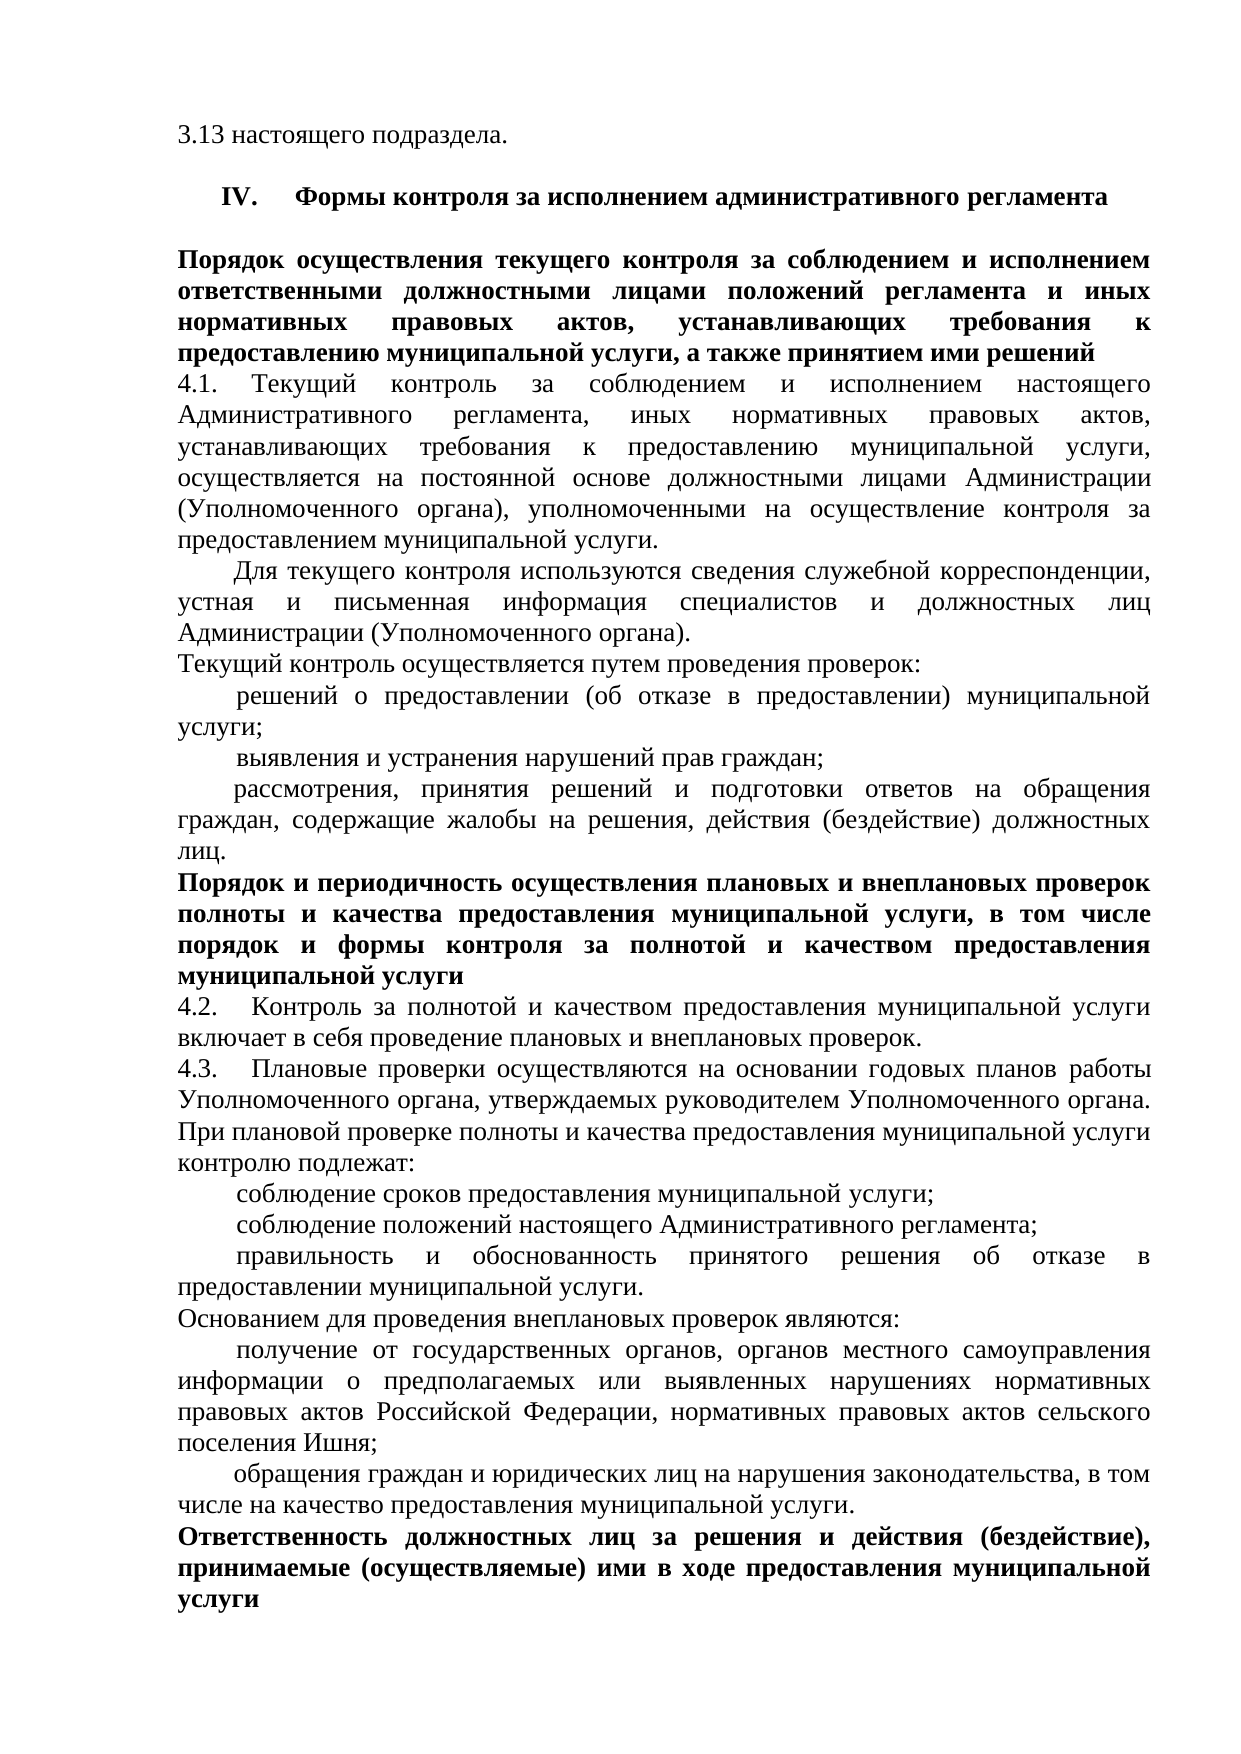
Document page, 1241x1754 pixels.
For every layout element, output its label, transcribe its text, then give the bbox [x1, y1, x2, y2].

text Для текущего контроля используются сведения служебной корреспонденции, устная и письменная информация специалистов и должностных лиц Администрации (Уполномоченного органа). [177, 554, 1152, 648]
text выявления и устранения нарушений прав граждан; [177, 741, 1152, 772]
list Плановые проверки осуществляются на основании годовых планов работы Уполномоченного органа, утверждаемых руководителем Уполномоченного органа. При плановой проверке полноты и качества предоставления муниципальной услуги контролю подлежат: [177, 1052, 1152, 1177]
list Контроль за полнотой и качеством предоставления муниципальной услуги включает в себя проведение плановых и внеплановых проверок. [177, 990, 1152, 1052]
text решений о предоставлении (об отказе в предоставлении) муниципальной услуги; [177, 679, 1152, 741]
text Порядок и периодичность осуществления плановых и внеплановых проверок полноты и качества предоставления муниципальной услуги, в том числе порядок и формы контроля за полнотой и качеством предоставления муниципальной услуги [177, 866, 1152, 990]
text соблюдение положений настоящего Административного регламента; [177, 1208, 1152, 1239]
text Ответственность должностных лиц за решения и действия (бездействие), принимаемые (осуществляемые) ими в ходе предоставления муниципальной услуги [177, 1520, 1152, 1613]
text Текущий контроль осуществляется путем проведения проверок: [177, 648, 1152, 679]
text соблюдение сроков предоставления муниципальной услуги; [177, 1177, 1152, 1208]
list Текущий контроль за соблюдением и исполнением настоящего Административного регламента, иных нормативных правовых актов, устанавливающих требования к предоставлению муниципальной услуги, осуществляется на постоянной основе должностными лицами Администрации (Уполномоченного органа), уполномоченными на осуществление контроля за предоставлением муниципальной услуги. [177, 367, 1152, 554]
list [177, 118, 1152, 149]
text обращения граждан и юридических лиц на нарушения законодательства, в том числе на качество предоставления муниципальной услуги. [177, 1457, 1152, 1520]
text Порядок осуществления текущего контроля за соблюдением и исполнением ответственными должностными лицами положений регламента и иных нормативных правовых актов, устанавливающих требования к предоставлению муниципальной услуги, а также принятием ими решений [177, 243, 1152, 367]
list Формы контроля за исполнением административного регламента [177, 180, 1152, 212]
text получение от государственных органов, органов местного самоуправления информации о предполагаемых или выявленных нарушениях нормативных правовых актов Российской Федерации, нормативных правовых актов сельского поселения Ишня; [177, 1333, 1152, 1457]
text Основанием для проведения внеплановых проверок являются: [177, 1302, 1152, 1333]
text рассмотрения, принятия решений и подготовки ответов на обращения граждан, содержащие жалобы на решения, действия (бездействие) должностных лиц. [177, 772, 1152, 866]
text правильность и обоснованность принятого решения об отказе в предоставлении муниципальной услуги. [177, 1239, 1152, 1302]
